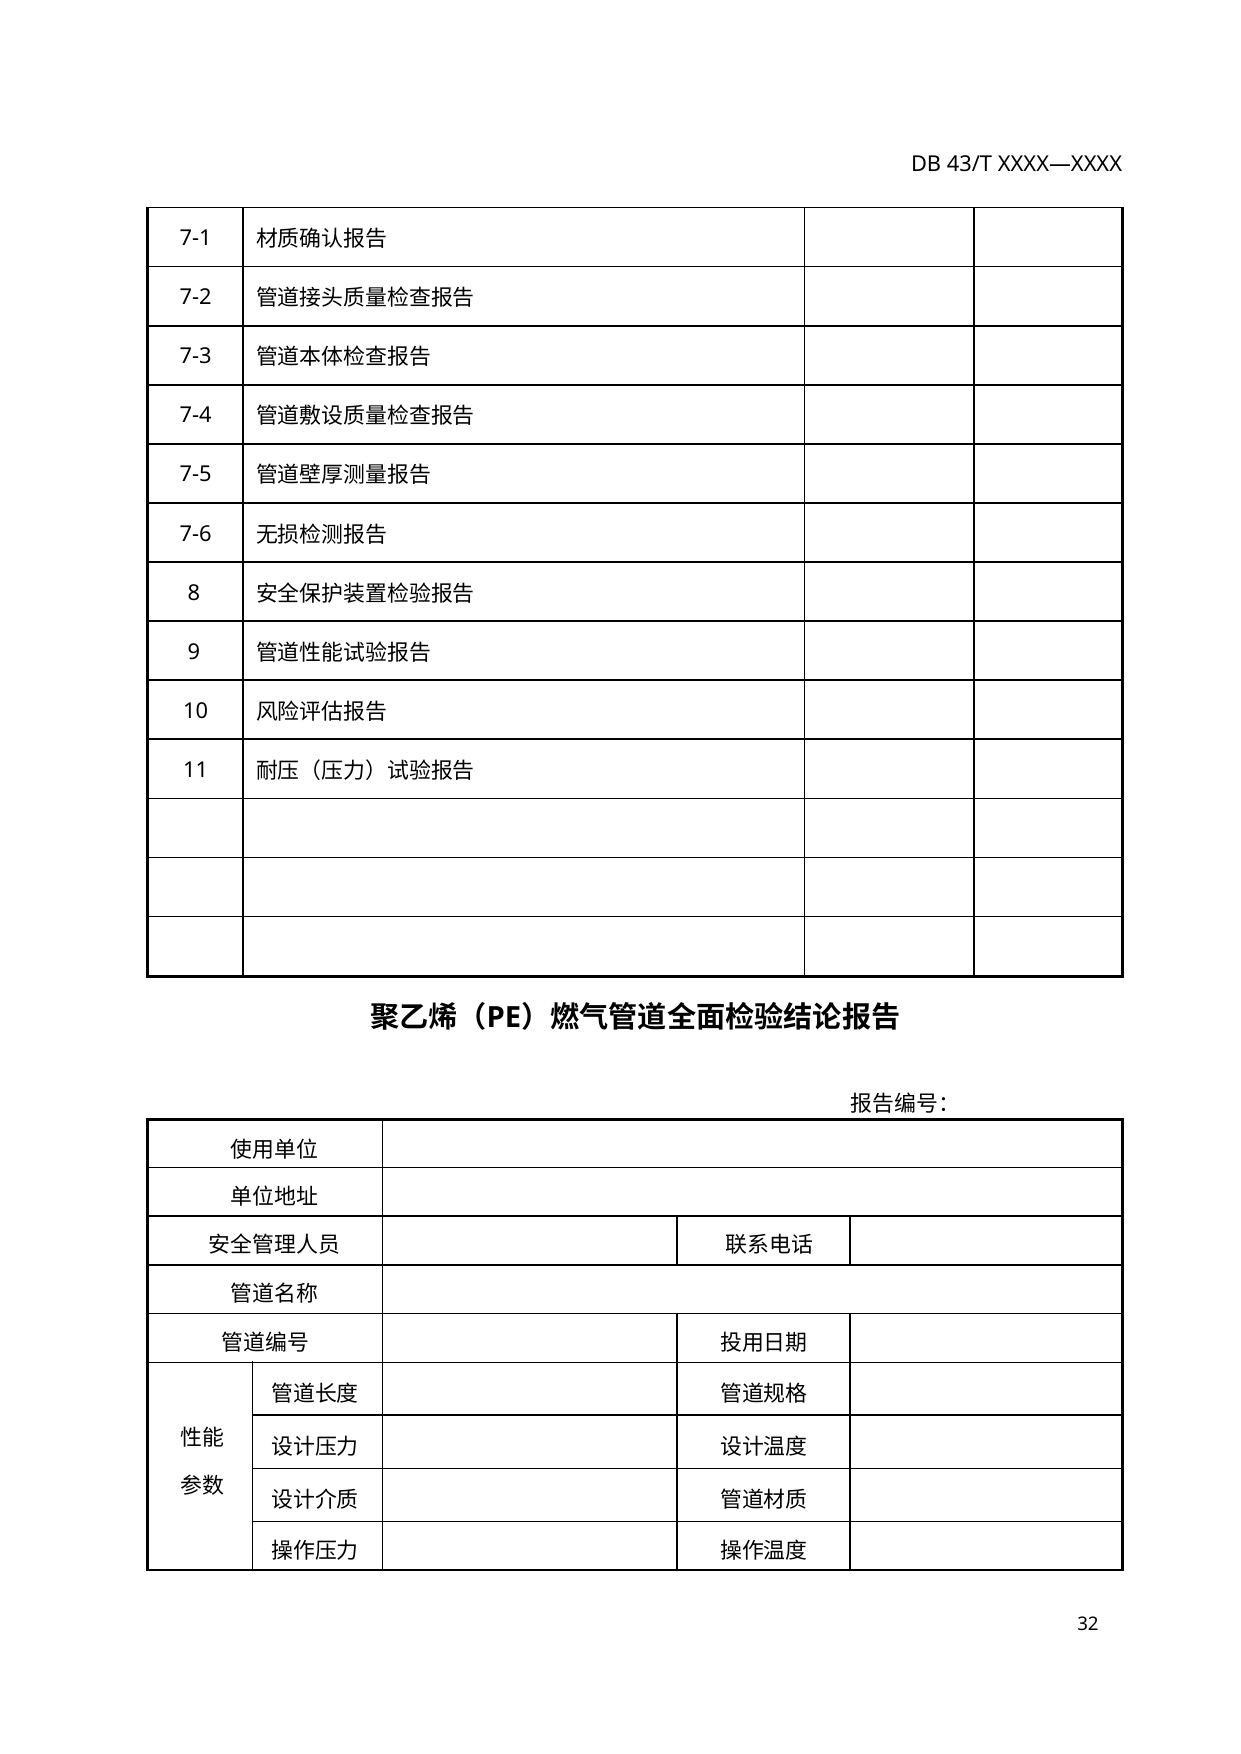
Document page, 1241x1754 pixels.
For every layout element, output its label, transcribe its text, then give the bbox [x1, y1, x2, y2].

table_cell [851, 1314, 1121, 1361]
table_cell 管道敷设质量检查报告 [244, 386, 804, 443]
table_cell [805, 740, 973, 797]
table_cell [805, 622, 973, 679]
table_cell [975, 858, 1121, 916]
table_cell [805, 267, 973, 325]
table_cell [851, 1522, 1121, 1569]
table_cell [149, 917, 242, 974]
table_cell [383, 1522, 676, 1569]
table_cell 10 [149, 681, 242, 738]
table_cell 单位地址 [149, 1168, 382, 1215]
table_cell [805, 327, 973, 384]
table_cell 9 [149, 622, 242, 679]
table_cell [805, 917, 973, 974]
table_cell [975, 563, 1121, 620]
table_cell [244, 799, 804, 856]
table_cell [244, 858, 804, 916]
table_cell 风险评估报告 [244, 681, 804, 738]
table_header 使用单位 [149, 1121, 382, 1167]
text 聚乙烯（PE）燃气管道全面检验结论报告 [148, 983, 1122, 1048]
table_cell 性能参数 [149, 1363, 252, 1569]
table_cell 管道壁厚测量报告 [244, 445, 804, 502]
table_cell 操作压力 [253, 1522, 382, 1569]
table_cell [851, 1363, 1121, 1414]
table_cell 操作温度 [678, 1522, 849, 1569]
table_cell 投用日期 [678, 1314, 849, 1361]
table_cell 管道性能试验报告 [244, 622, 804, 679]
table_cell 管道材质 [678, 1469, 849, 1521]
table_cell 联系电话 [678, 1217, 849, 1264]
table_cell 管道规格 [678, 1363, 849, 1414]
table_cell 安全管理人员 [149, 1217, 382, 1264]
table_cell 7-4 [149, 386, 242, 443]
table_cell [244, 917, 804, 974]
table_cell [975, 681, 1121, 738]
table_cell 管道长度 [253, 1363, 382, 1414]
table_cell [975, 327, 1121, 384]
table_cell [975, 386, 1121, 443]
table_cell [805, 681, 973, 738]
table_cell 设计压力 [253, 1416, 382, 1467]
table_cell [851, 1469, 1121, 1521]
table_cell 设计介质 [253, 1469, 382, 1521]
table_cell [805, 504, 973, 561]
table_cell [975, 799, 1121, 856]
table_cell 管道本体检查报告 [244, 327, 804, 384]
table_cell [383, 1217, 676, 1264]
table_cell [805, 563, 973, 620]
table_cell [851, 1416, 1121, 1467]
table_cell [851, 1217, 1121, 1264]
text 报告编号： [851, 1085, 1122, 1118]
table_cell [149, 858, 242, 916]
table_cell [383, 1363, 676, 1414]
table_cell 7-5 [149, 445, 242, 502]
table_cell [975, 504, 1121, 561]
table_cell [149, 799, 242, 856]
table_cell [975, 917, 1121, 974]
table_cell 安全保护装置检验报告 [244, 563, 804, 620]
table_cell [805, 208, 973, 266]
table_cell 7-2 [149, 267, 242, 325]
table_cell 管道名称 [149, 1266, 382, 1313]
table_cell [975, 445, 1121, 502]
table_cell [383, 1416, 676, 1467]
table_cell [975, 740, 1121, 797]
table_header [383, 1121, 1121, 1167]
table_cell 11 [149, 740, 242, 797]
table_cell 7-3 [149, 327, 242, 384]
table_cell [805, 386, 973, 443]
table_cell 管道接头质量检查报告 [244, 267, 804, 325]
table_cell 7-1 [149, 208, 242, 266]
table_cell [383, 1266, 1121, 1313]
table_cell 7-6 [149, 504, 242, 561]
table_cell [805, 858, 973, 916]
table_cell [805, 799, 973, 856]
table_cell 耐压（压力）试验报告 [244, 740, 804, 797]
table_cell 材质确认报告 [244, 208, 804, 266]
table_cell [383, 1168, 1121, 1215]
table_cell 8 [149, 563, 242, 620]
table_cell [383, 1469, 676, 1521]
table_cell [975, 267, 1121, 325]
table_cell 设计温度 [678, 1416, 849, 1467]
table_cell [975, 622, 1121, 679]
table_cell [975, 208, 1121, 266]
table_cell [805, 445, 973, 502]
table_cell [383, 1314, 676, 1361]
table_cell 管道编号 [149, 1314, 382, 1361]
table_cell 无损检测报告 [244, 504, 804, 561]
